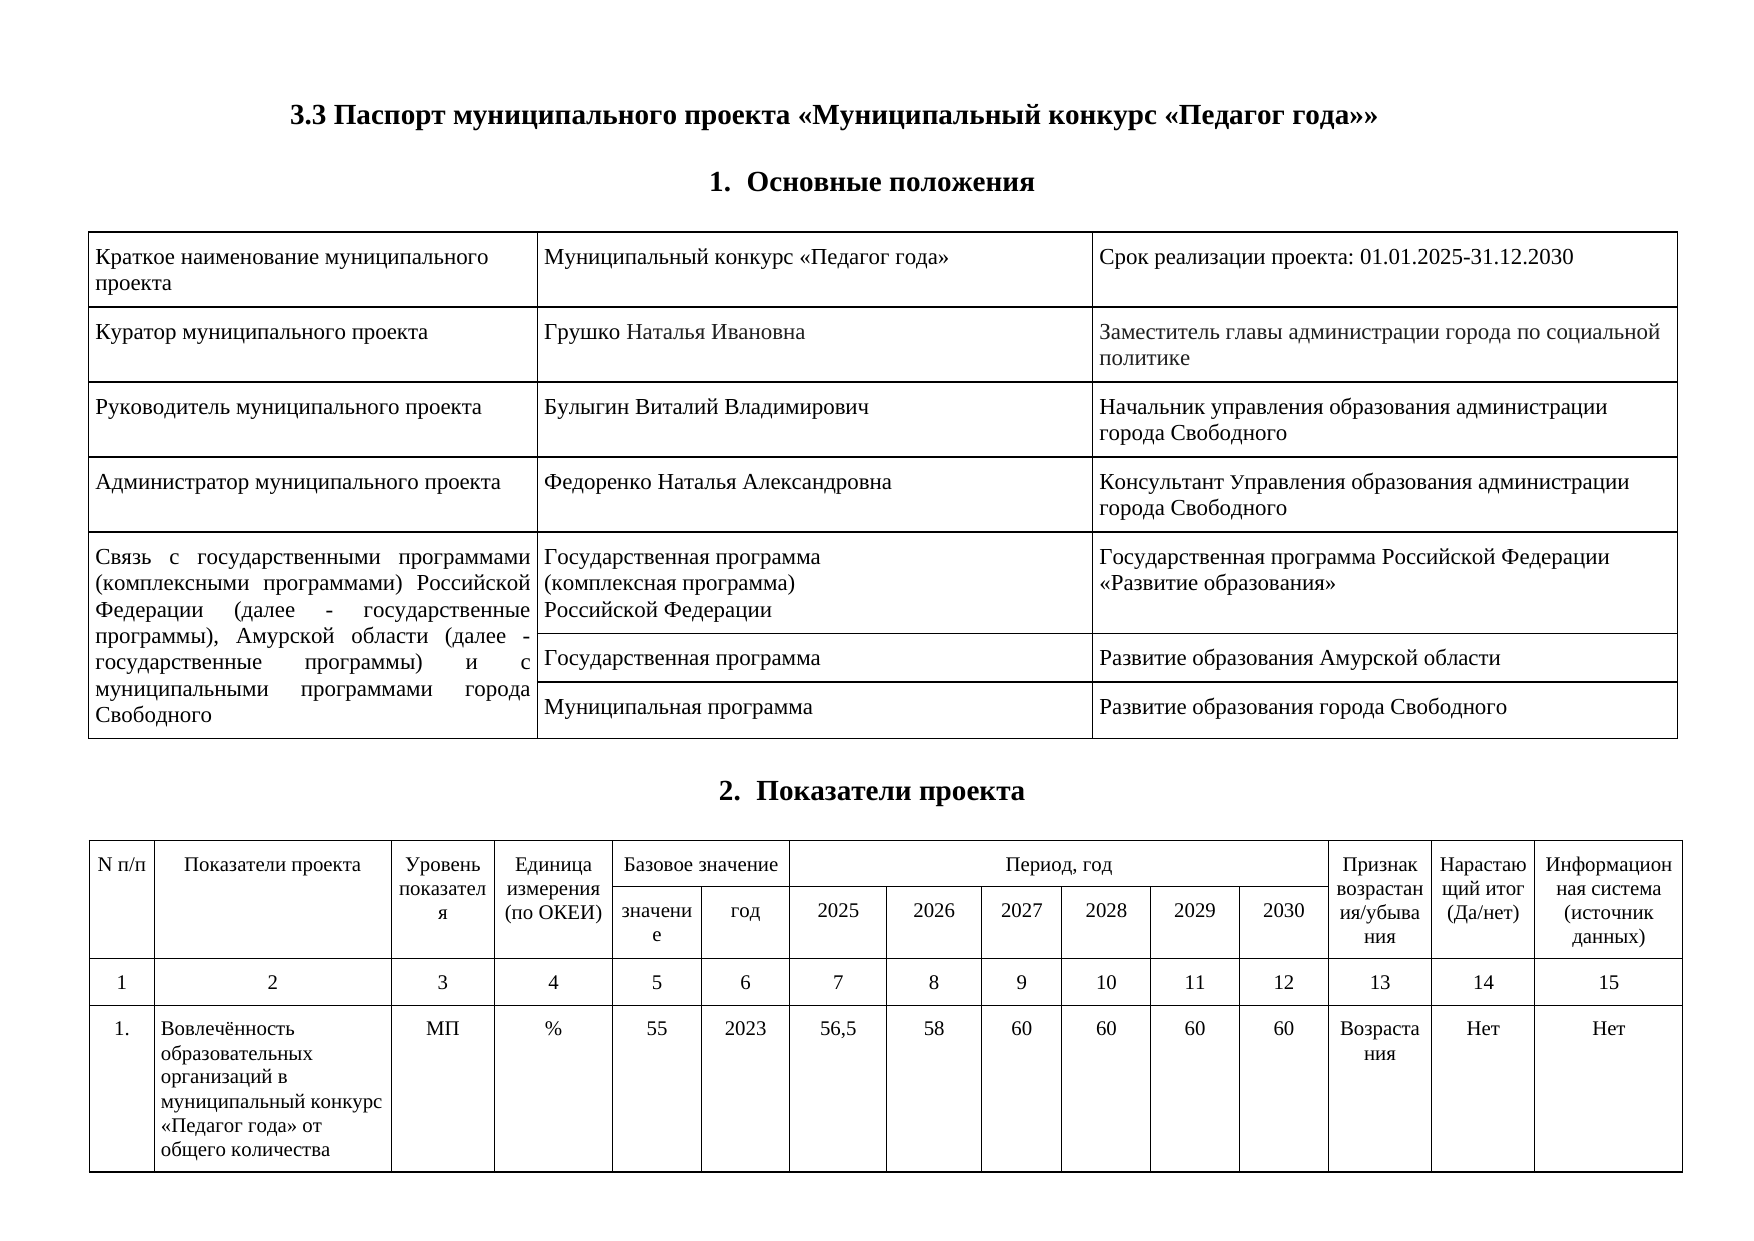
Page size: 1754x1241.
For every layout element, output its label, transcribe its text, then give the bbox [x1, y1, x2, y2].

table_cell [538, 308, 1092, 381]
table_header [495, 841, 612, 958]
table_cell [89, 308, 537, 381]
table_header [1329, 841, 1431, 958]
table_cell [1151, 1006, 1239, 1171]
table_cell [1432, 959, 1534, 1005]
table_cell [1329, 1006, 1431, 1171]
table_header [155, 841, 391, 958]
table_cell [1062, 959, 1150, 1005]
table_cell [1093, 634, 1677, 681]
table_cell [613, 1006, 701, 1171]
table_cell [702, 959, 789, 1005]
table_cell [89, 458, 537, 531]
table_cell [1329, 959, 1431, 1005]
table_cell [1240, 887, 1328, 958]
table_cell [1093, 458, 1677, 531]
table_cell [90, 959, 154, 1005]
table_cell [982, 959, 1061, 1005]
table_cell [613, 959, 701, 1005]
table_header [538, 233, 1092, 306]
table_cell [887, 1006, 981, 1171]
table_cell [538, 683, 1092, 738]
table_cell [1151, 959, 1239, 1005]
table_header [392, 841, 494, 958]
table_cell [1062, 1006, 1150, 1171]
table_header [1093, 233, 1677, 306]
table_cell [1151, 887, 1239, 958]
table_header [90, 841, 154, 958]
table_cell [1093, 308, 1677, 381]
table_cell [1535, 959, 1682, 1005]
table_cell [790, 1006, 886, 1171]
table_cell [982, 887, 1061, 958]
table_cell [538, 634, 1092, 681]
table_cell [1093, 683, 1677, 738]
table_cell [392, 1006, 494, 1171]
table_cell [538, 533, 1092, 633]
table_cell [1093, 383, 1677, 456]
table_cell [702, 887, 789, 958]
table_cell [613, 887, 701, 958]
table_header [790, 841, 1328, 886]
text 3.3 Паспорт муниципального проекта «Муниципальный конкурс «Педагог года»» [89, 97, 1580, 131]
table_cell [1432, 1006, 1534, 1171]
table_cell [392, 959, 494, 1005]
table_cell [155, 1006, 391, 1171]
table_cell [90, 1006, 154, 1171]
list Основные положения [164, 164, 1580, 198]
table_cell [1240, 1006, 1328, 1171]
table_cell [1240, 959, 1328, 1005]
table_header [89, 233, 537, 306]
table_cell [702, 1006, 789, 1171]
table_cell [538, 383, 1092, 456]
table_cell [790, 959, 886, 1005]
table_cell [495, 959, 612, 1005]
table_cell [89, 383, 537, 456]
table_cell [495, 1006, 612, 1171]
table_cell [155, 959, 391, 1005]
list Показатели проекта [164, 773, 1580, 806]
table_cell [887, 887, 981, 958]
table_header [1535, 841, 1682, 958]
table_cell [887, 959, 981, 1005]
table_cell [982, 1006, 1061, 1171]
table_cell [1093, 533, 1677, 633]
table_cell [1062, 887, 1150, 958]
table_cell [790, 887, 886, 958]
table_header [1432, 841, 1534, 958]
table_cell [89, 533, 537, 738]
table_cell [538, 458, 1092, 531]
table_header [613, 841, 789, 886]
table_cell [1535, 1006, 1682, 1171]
